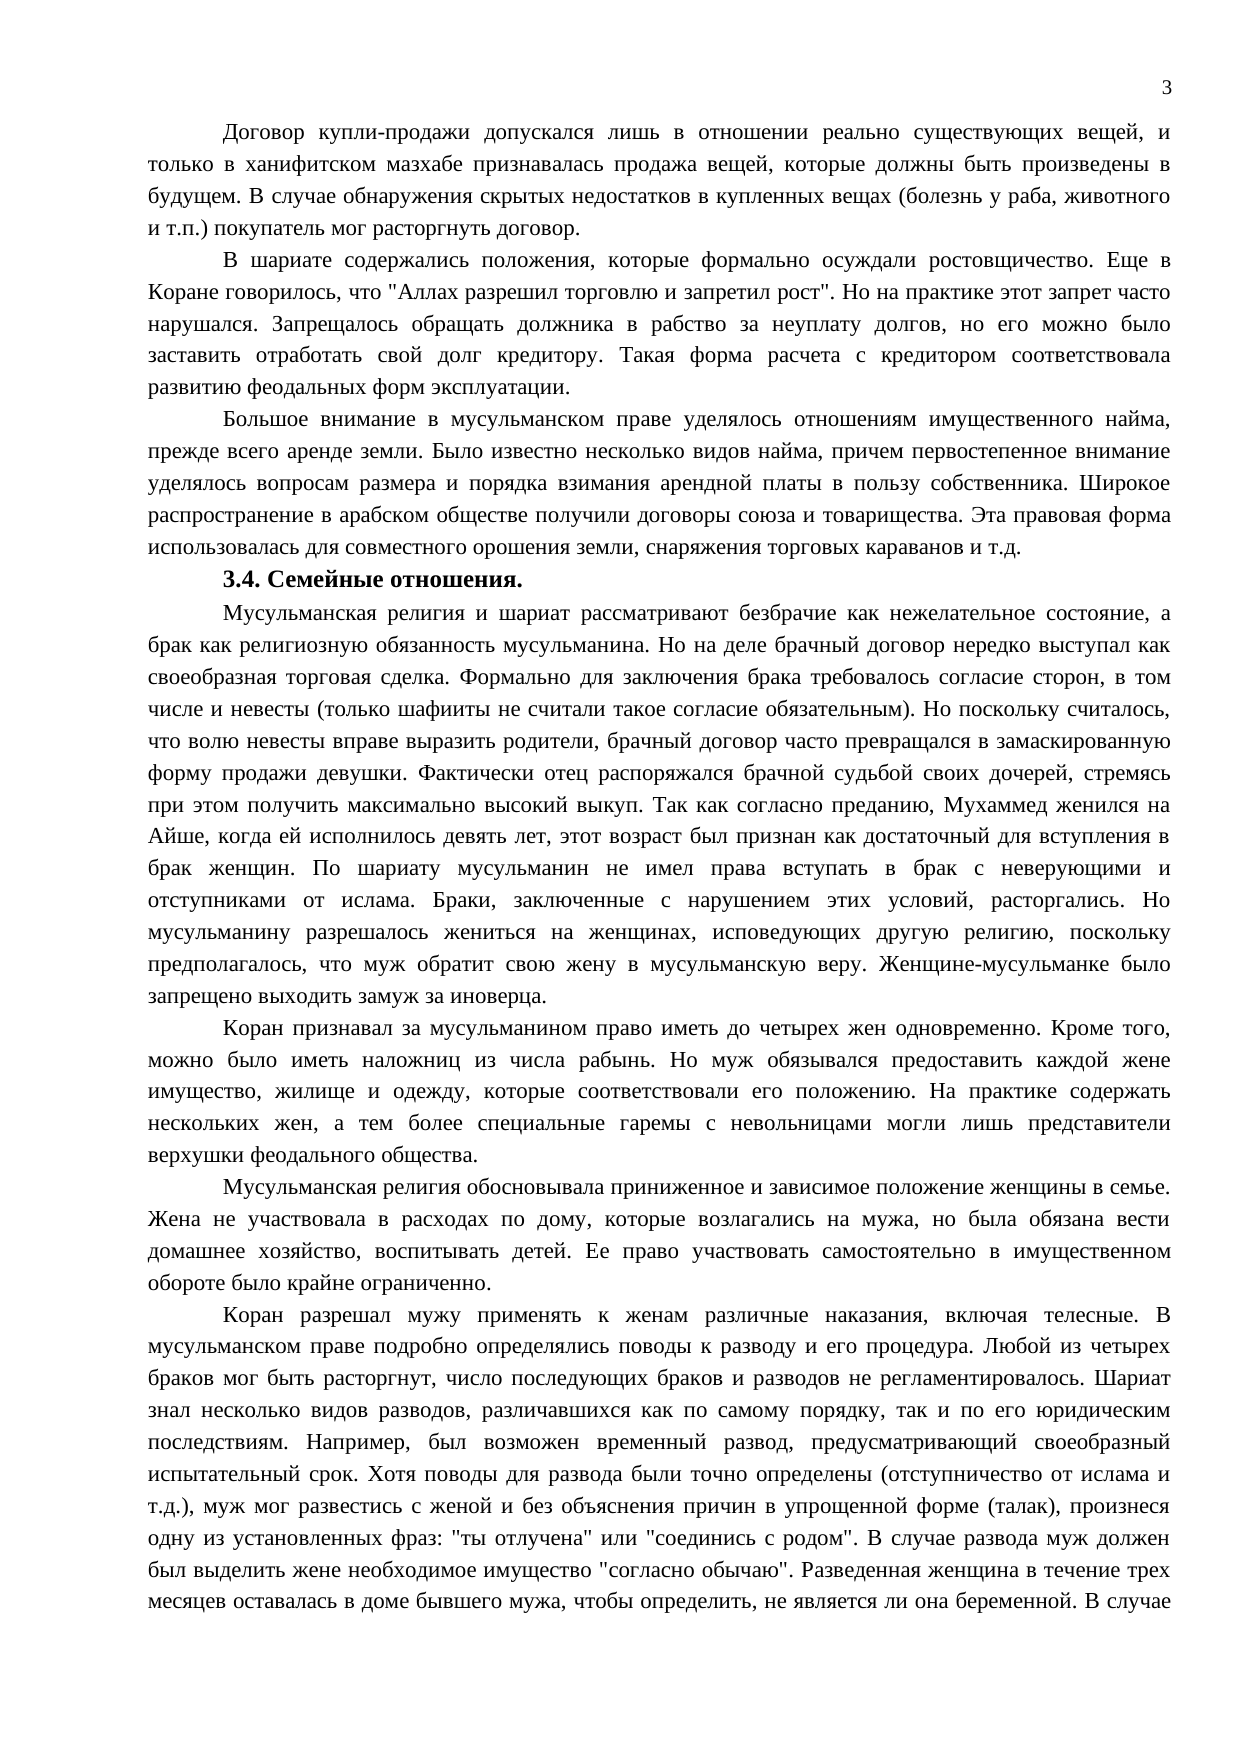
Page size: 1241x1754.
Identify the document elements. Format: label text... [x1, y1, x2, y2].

list В шариате содержались положения, которые формально осуждали ростовщичество. Еще в Коране говорилось, что "Аллах разрешил торговлю и запретил рост". Но на практике этот запрет часто нарушался. Запрещалось обращать должника в рабство за неуплату долгов, но его можно было заставить отработать свой долг кредитору. Такая форма расчета с кредитором соответствовала развитию феодальных форм эксплуатации. [148, 246, 1172, 400]
list Договор купли-продажи допускался лишь в отношении реально существующих вещей, и только в ханифитском мазхабе признавалась продажа вещей, которые должны быть произведены в будущем. В случае обнаружения скрытых недостатков в купленных вещах (болезнь у раба, животного и т.п.) покупатель мог расторгнуть договор. [148, 118, 1172, 240]
list Коран признавал за мусульманином право иметь до четырех жен одновременно. Кроме того, можно было иметь наложниц из числа рабынь. Но муж обязывался предоставить каждой жене имущество, жилище и одежду, которые соответствовали его положению. На практике содержать нескольких жен, а тем более специальные гаремы с невольницами могли лишь представители верхушки феодального общества. [148, 1013, 1172, 1168]
list Большое внимание в мусульманском праве уделялось отношениям имущественного найма, прежде всего аренде земли. Было известно несколько видов найма, причем первостепенное внимание уделялось вопросам размера и порядка взимания арендной платы в пользу собственника. Широкое распространение в арабском обществе получили договоры союза и товарищества. Эта правовая форма использовалась для совместного орошения земли, снаряжения торговых караванов и т.д. [148, 405, 1172, 559]
list Мусульманская религия обосновывала приниженное и зависимое положение женщины в семье. Жена не участвовала в расходах по дому, которые возлагались на мужа, но была обязана вести домашнее хозяйство, воспитывать детей. Ее право участвовать самостоятельно в имущественном обороте было крайне ограниченно. [148, 1173, 1172, 1295]
list 3.4. Семейные отношения. [148, 564, 1172, 593]
list Мусульманская религия и шариат рассматривают безбрачие как нежелательное состояние, а брак как религиозную обязанность мусульманина. Но на деле брачный договор нередко выступал как своеобразная торговая сделка. Формально для заключения брака требовалось согласие сторон, в том числе и невесты (только шафииты не считали такое согласие обязательным). Но поскольку считалось, что волю невесты вправе выразить родители, брачный договор часто превращался в замаскированную форму продажи девушки. Фактически отец распоряжался брачной судьбой своих дочерей, стремясь при этом получить максимально высокий выкуп. Так как согласно преданию, Мухаммед женился на Айше, когда ей исполнилось девять лет, этот возраст был признан как достаточный для вступления в брак женщин. По шариату мусульманин не имел права вступать в брак с неверующими и отступниками от ислама. Браки, заключенные с нарушением этих условий, расторгались. Но мусульманину разрешалось жениться на женщинах, исповедующих другую религию, поскольку предполагалось, что муж обратит свою жену в мусульманскую веру. Женщине-мусульманке было запрещено выходить замуж за иноверца. [148, 599, 1172, 1008]
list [148, 1300, 1172, 1614]
